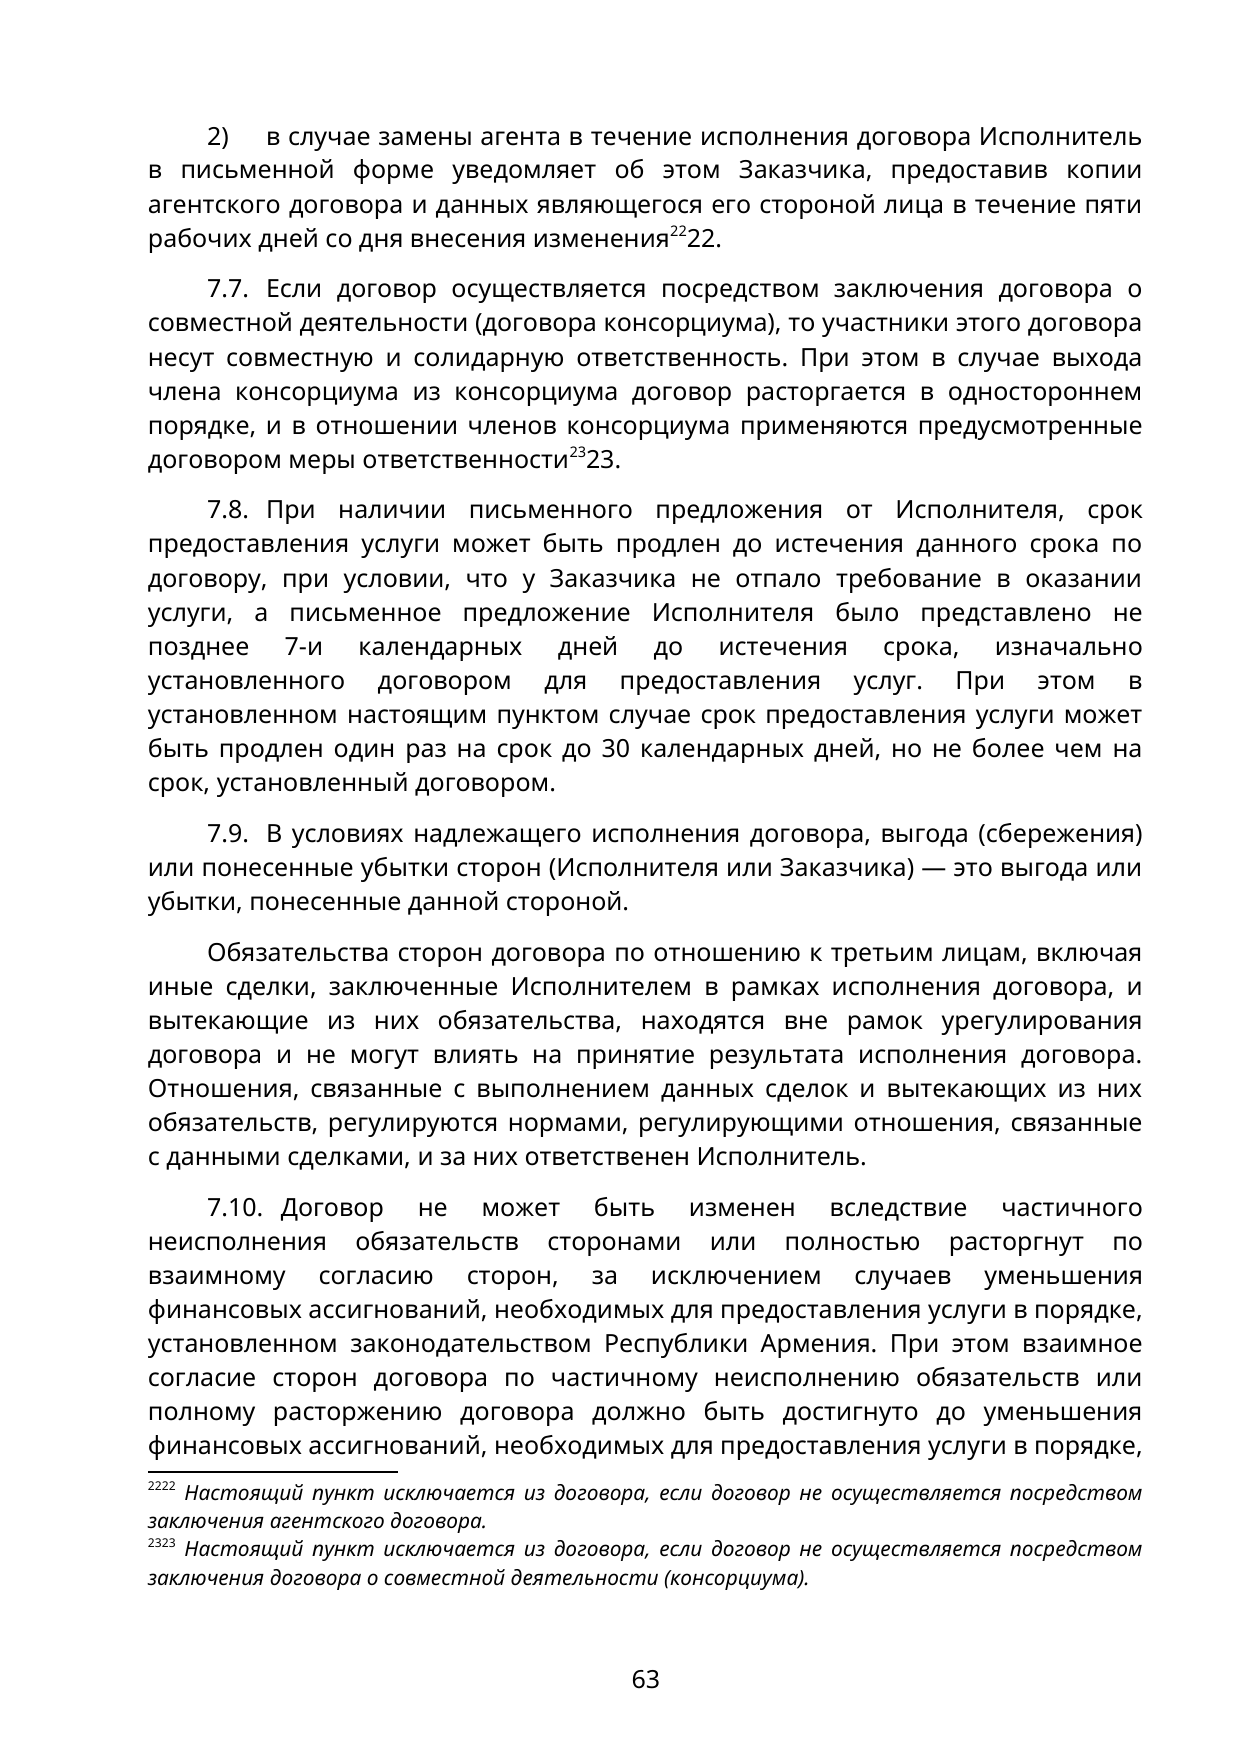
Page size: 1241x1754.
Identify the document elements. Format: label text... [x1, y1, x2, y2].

text 7.9. В условиях надлежащего исполнения договора, выгода (сбережения) или понесенные убытки сторон (Исполнителя или Заказчика) — это выгода или убытки, понесенные данной стороной. [148, 815, 1144, 917]
text Обязательства сторон договора по отношению к третьим лицам, включая иные сделки, заключенные Исполнителем в рамках исполнения договора, и вытекающие из них обязательства, находятся вне рамок урегулирования договора и не могут влиять на принятие результата исполнения договора. Отношения, связанные с выполнением данных сделок и вытекающих из них обязательств, регулируются нормами, регулирующими отношения, связанные с данными сделками, и за них ответственен Исполнитель. [148, 934, 1144, 1173]
text 2) в случае замены агента в течение исполнения договора Исполнитель в письменной форме уведомляет об этом Заказчика, предоставив копии агентского договора и данных являющегося его стороной лица в течение пяти рабочих дней со дня внесения изменения22. [148, 118, 1144, 254]
text 7.7. Если договор осуществляется посредством заключения договора о совместной деятельности (договора консорциума), то участники этого договора несут совместную и солидарную ответственность. При этом в случае выхода члена консорциума из консорциума договор расторгается в одностороннем порядке, и в отношении членов консорциума применяются предусмотренные договором меры ответственности23. [148, 271, 1144, 475]
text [148, 1189, 1144, 1462]
text 7.8. При наличии письменного предложения от Исполнителя, срок предоставления услуги может быть продлен до истечения данного срока по договору, при условии, что у Заказчика не отпало требование в оказании услуги, а письменное предложение Исполнителя было представлено не позднее 7-и календарных дней до истечения срока, изначально установленного договором для предоставления услуг. При этом в установленном настоящим пунктом случае срок предоставления услуги может быть продлен один раз на срок до 30 календарных дней, но не более чем на срок, установленный договором. [148, 492, 1144, 799]
